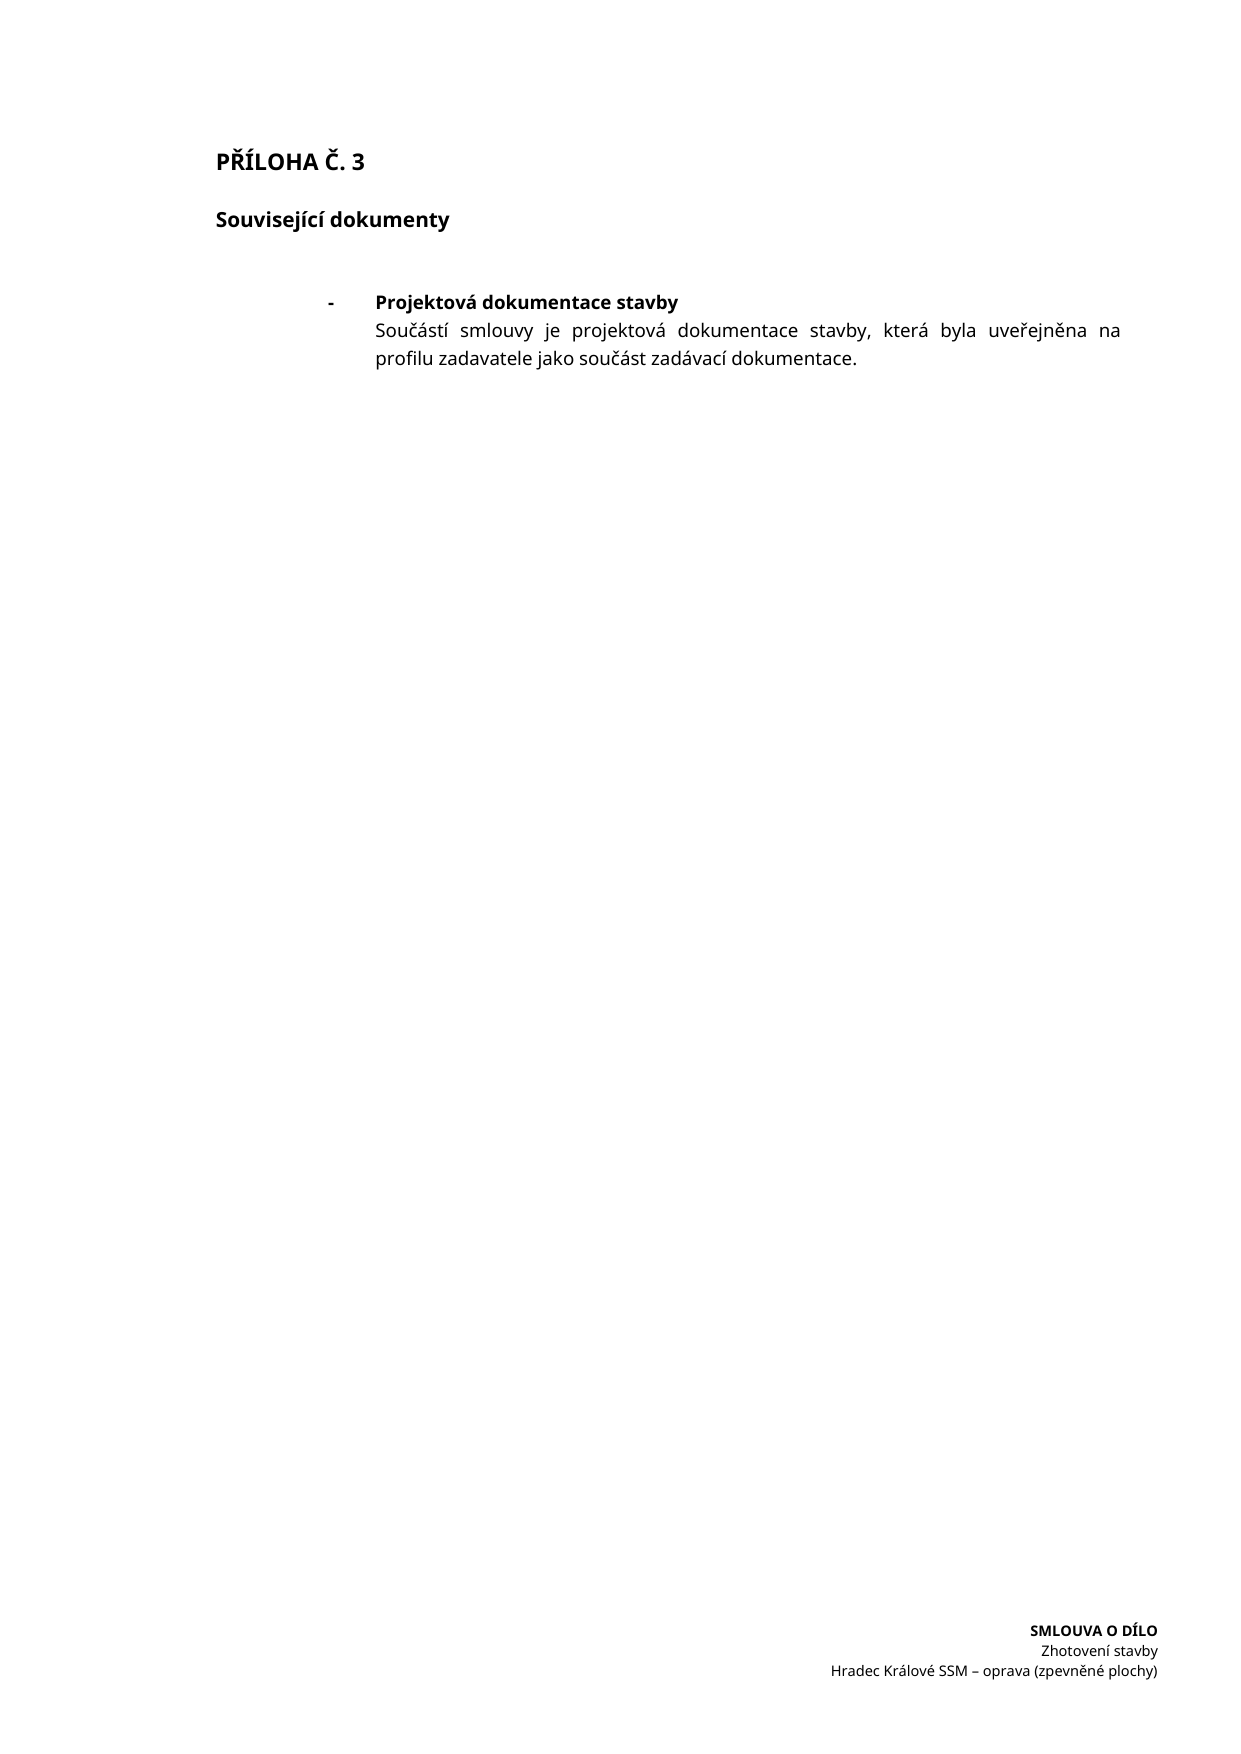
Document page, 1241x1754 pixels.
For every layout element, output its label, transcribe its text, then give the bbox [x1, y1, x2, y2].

text Související dokumenty [216, 205, 1122, 233]
text Příloha č. 3 [216, 146, 1122, 177]
list Projektová dokumentace stavby [328, 289, 1122, 315]
list Součástí smlouvy je projektová dokumentace stavby, která byla uveřejněna na profilu zadavatele jako součást zadávací dokumentace. [375, 317, 1122, 371]
